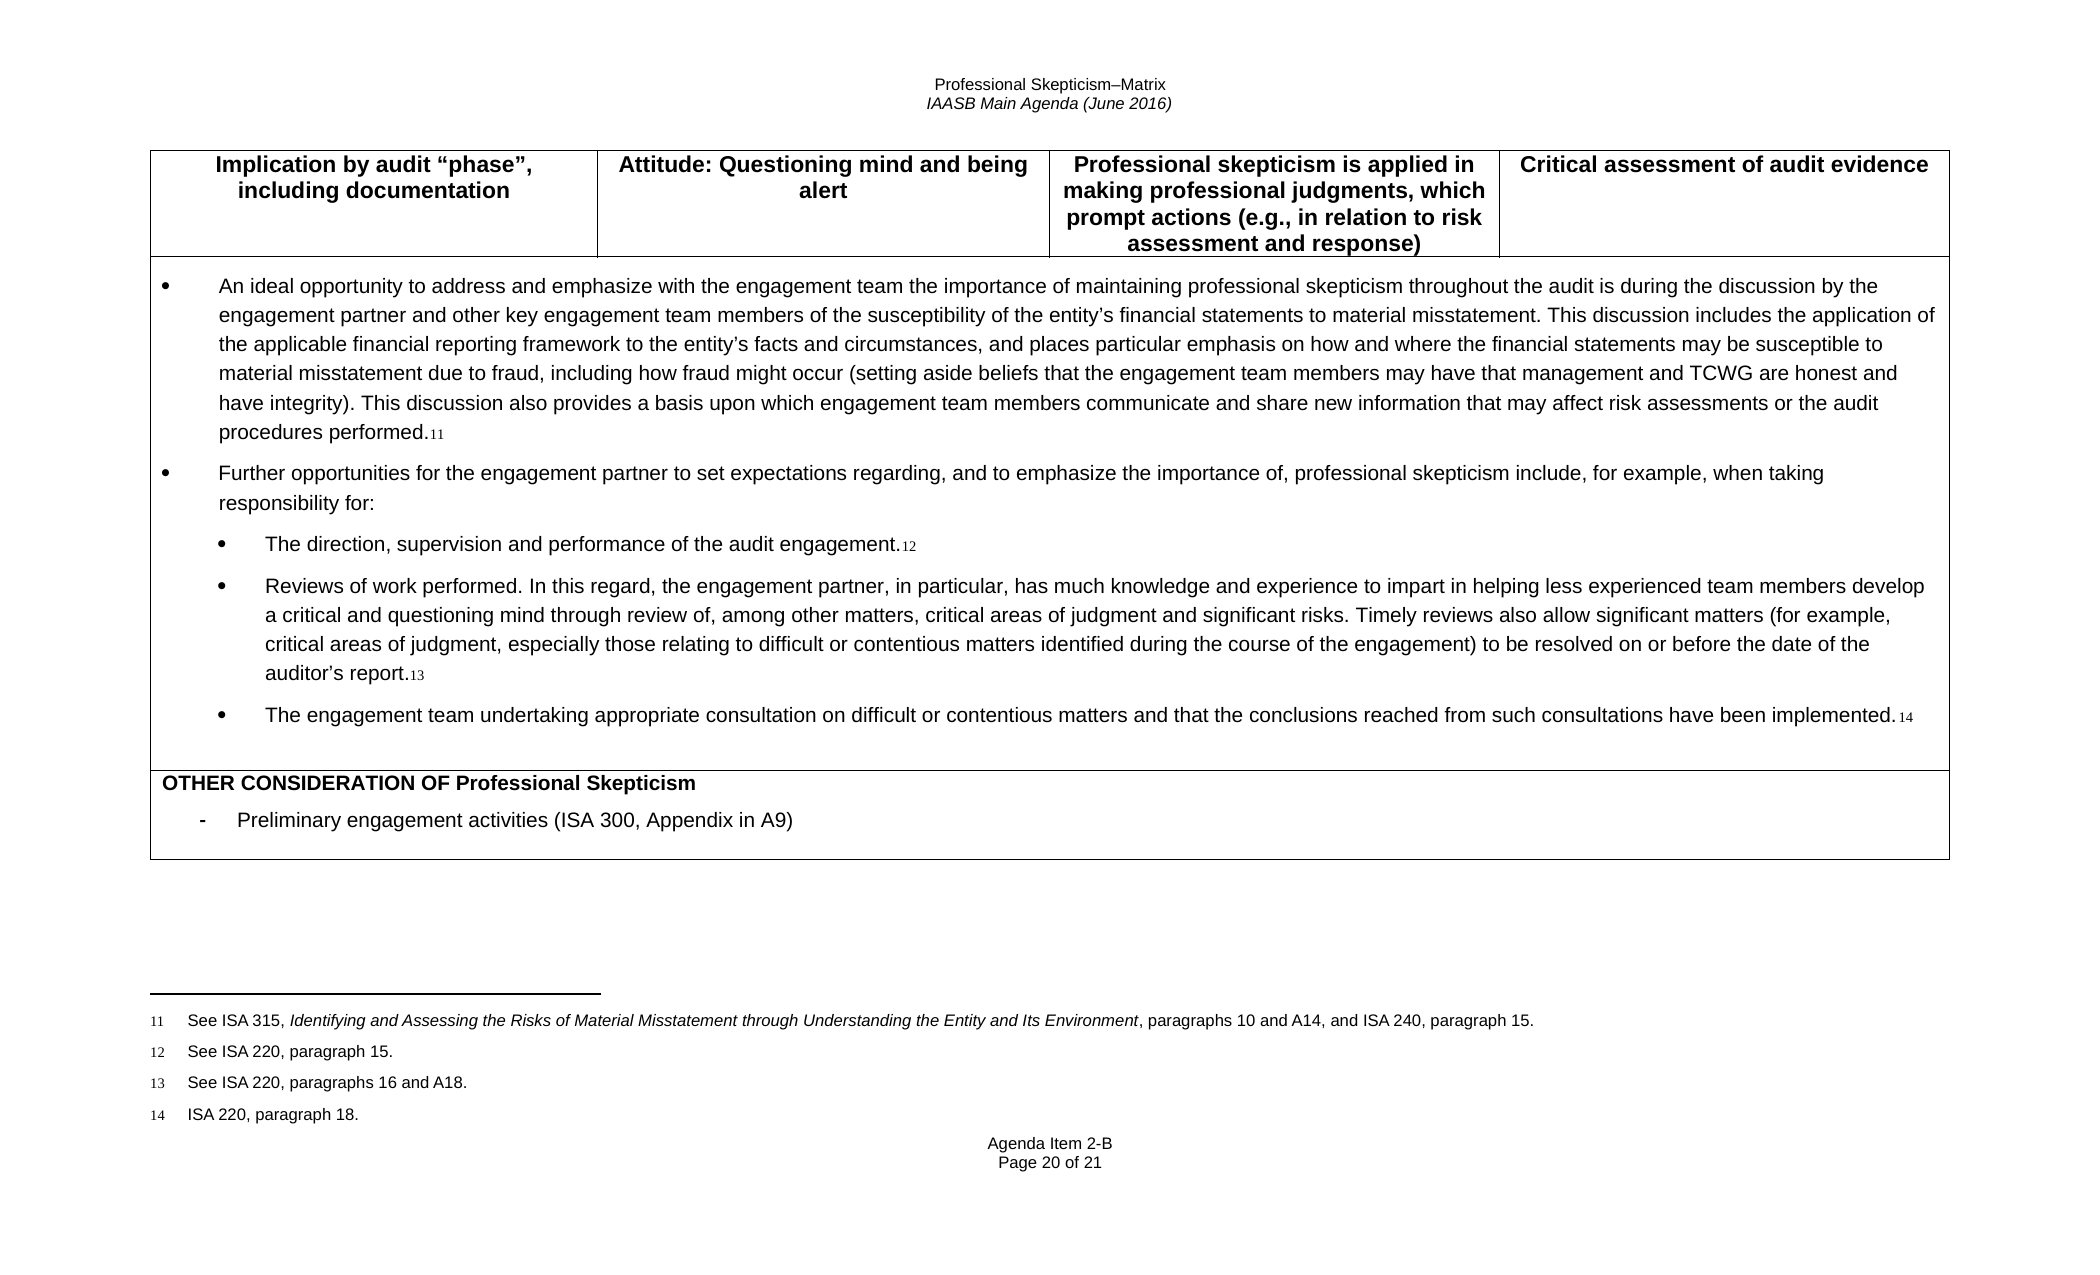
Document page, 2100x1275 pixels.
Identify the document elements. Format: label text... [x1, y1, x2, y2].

table_header Implication by audit “phase”, including documentation [151, 151, 597, 256]
table_header Attitude: Questioning mind and being alert [598, 151, 1049, 256]
table_cell OTHER CONSIDERATION OF Professional Skepticism Preliminary engagement activities (ISA 300, Appendix in A9) [151, 771, 1949, 859]
table_header Critical assessment of audit evidence [1500, 151, 1949, 256]
table_header Professional skepticism is applied in making professional judgments, which prompt actions (e.g., in relation to risk assessment and response) [1050, 151, 1499, 256]
